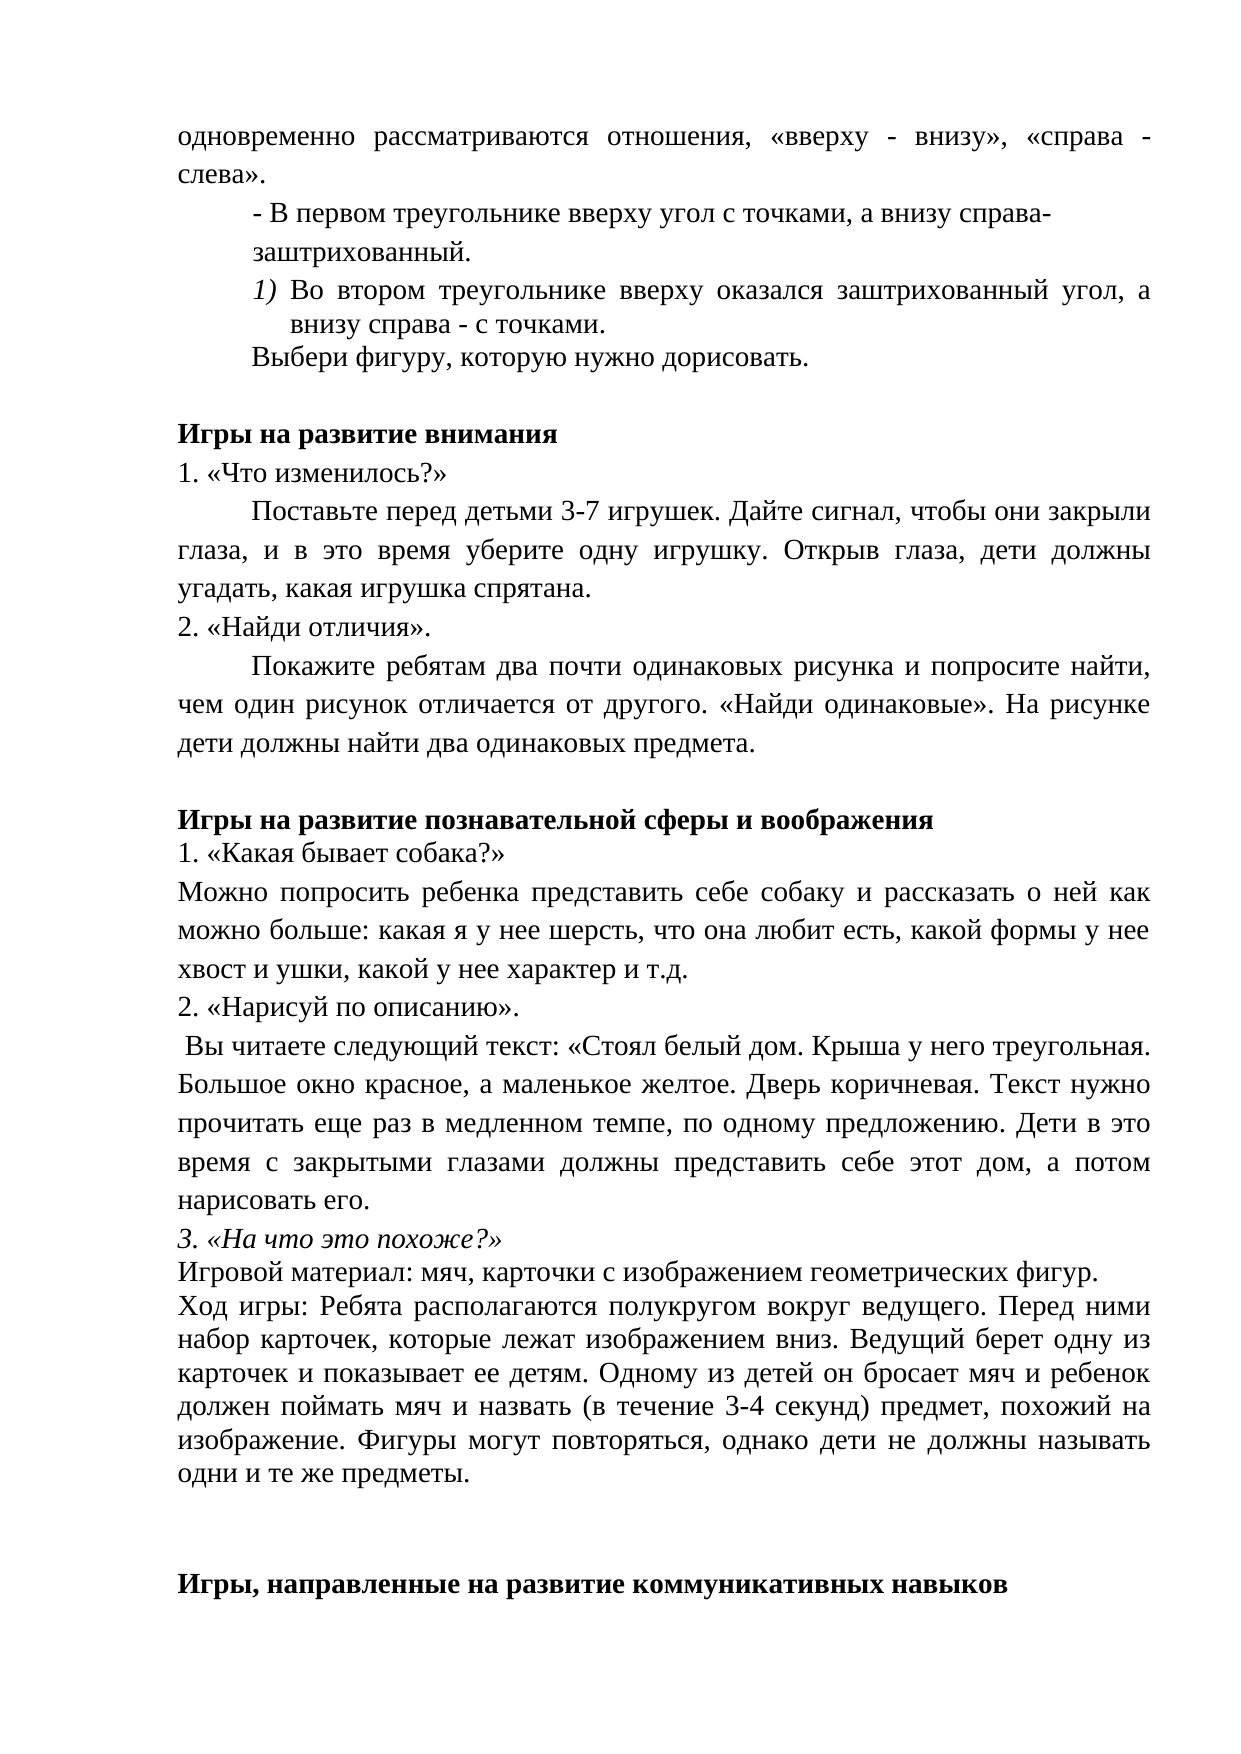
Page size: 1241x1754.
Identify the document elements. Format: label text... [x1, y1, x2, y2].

text 2. «Нарисуй по описанию». [177, 989, 1152, 1023]
text заштрихованный. [177, 234, 1152, 267]
text Вы читаете следующий текст: «Стоял белый дом. Крыша у него треугольная. Большое окно красное, а маленькое желтое. Дверь коричневая. Текст нужно прочитать еще раз в медленном темпе, по одному предложению. Дети в это время с закрытыми глазами должны представить себе этот дом, а потом нарисовать его. [177, 1028, 1152, 1216]
list Во втором треугольнике вверху оказался заштрихованный угол, а внизу справа - с точками. [252, 272, 1152, 339]
text Покажите ребятам два почти одинаковых рисунка и попросите найти, чем один рисунок отличается от другого. «Найди одинаковые». На рисунке дети должны найти два одинаковых предмета. [177, 648, 1152, 758]
text Игры, направленные на развитие коммуникативных навыков [177, 1566, 1152, 1600]
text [177, 118, 1152, 190]
text 1. «Какая бывает собака?» [177, 835, 1152, 869]
text Выбери фигуру, которую нужно дорисовать. [177, 339, 1152, 373]
text 2. «Найди отличия». [177, 609, 1152, 643]
text Игры на развитие внимания [177, 416, 1152, 450]
text 1. «Что изменилось?» [177, 455, 1152, 488]
text - В первом треугольнике вверху угол с точками, а внизу справа- [177, 195, 1152, 229]
text Можно попросить ребенка представить себе собаку и рассказать о ней как можно больше: какая я у нее шерсть, что она любит есть, какой формы у нее хвост и ушки, какой у нее характер и т.д. [177, 874, 1152, 984]
text Поставьте перед детьми 3-7 игрушек. Дайте сигнал, чтобы они закрыли глаза, и в это время уберите одну игрушку. Открыв глаза, дети должны угадать, какая игрушка спрятана. [177, 493, 1152, 604]
text Ход игры: Ребята располагаются полукругом вокруг ведущего. Перед ними набор карточек, которые лежат изображением вниз. Ведущий берет одну из карточек и показывает ее детям. Одному из детей он бросает мяч и ребенок должен поймать мяч и назвать (в течение 3-4 секунд) предмет, похожий на изображение. Фигуры могут повторяться, однако дети не должны называть одни и те же предметы. [177, 1288, 1152, 1489]
subtitle Игры на развитие познавательной сферы и воображения [177, 802, 1152, 835]
text 3. «На что это похоже?» [177, 1221, 1152, 1254]
text Игровой материал: мяч, карточки с изображением геометрических фигур. [177, 1254, 1152, 1288]
